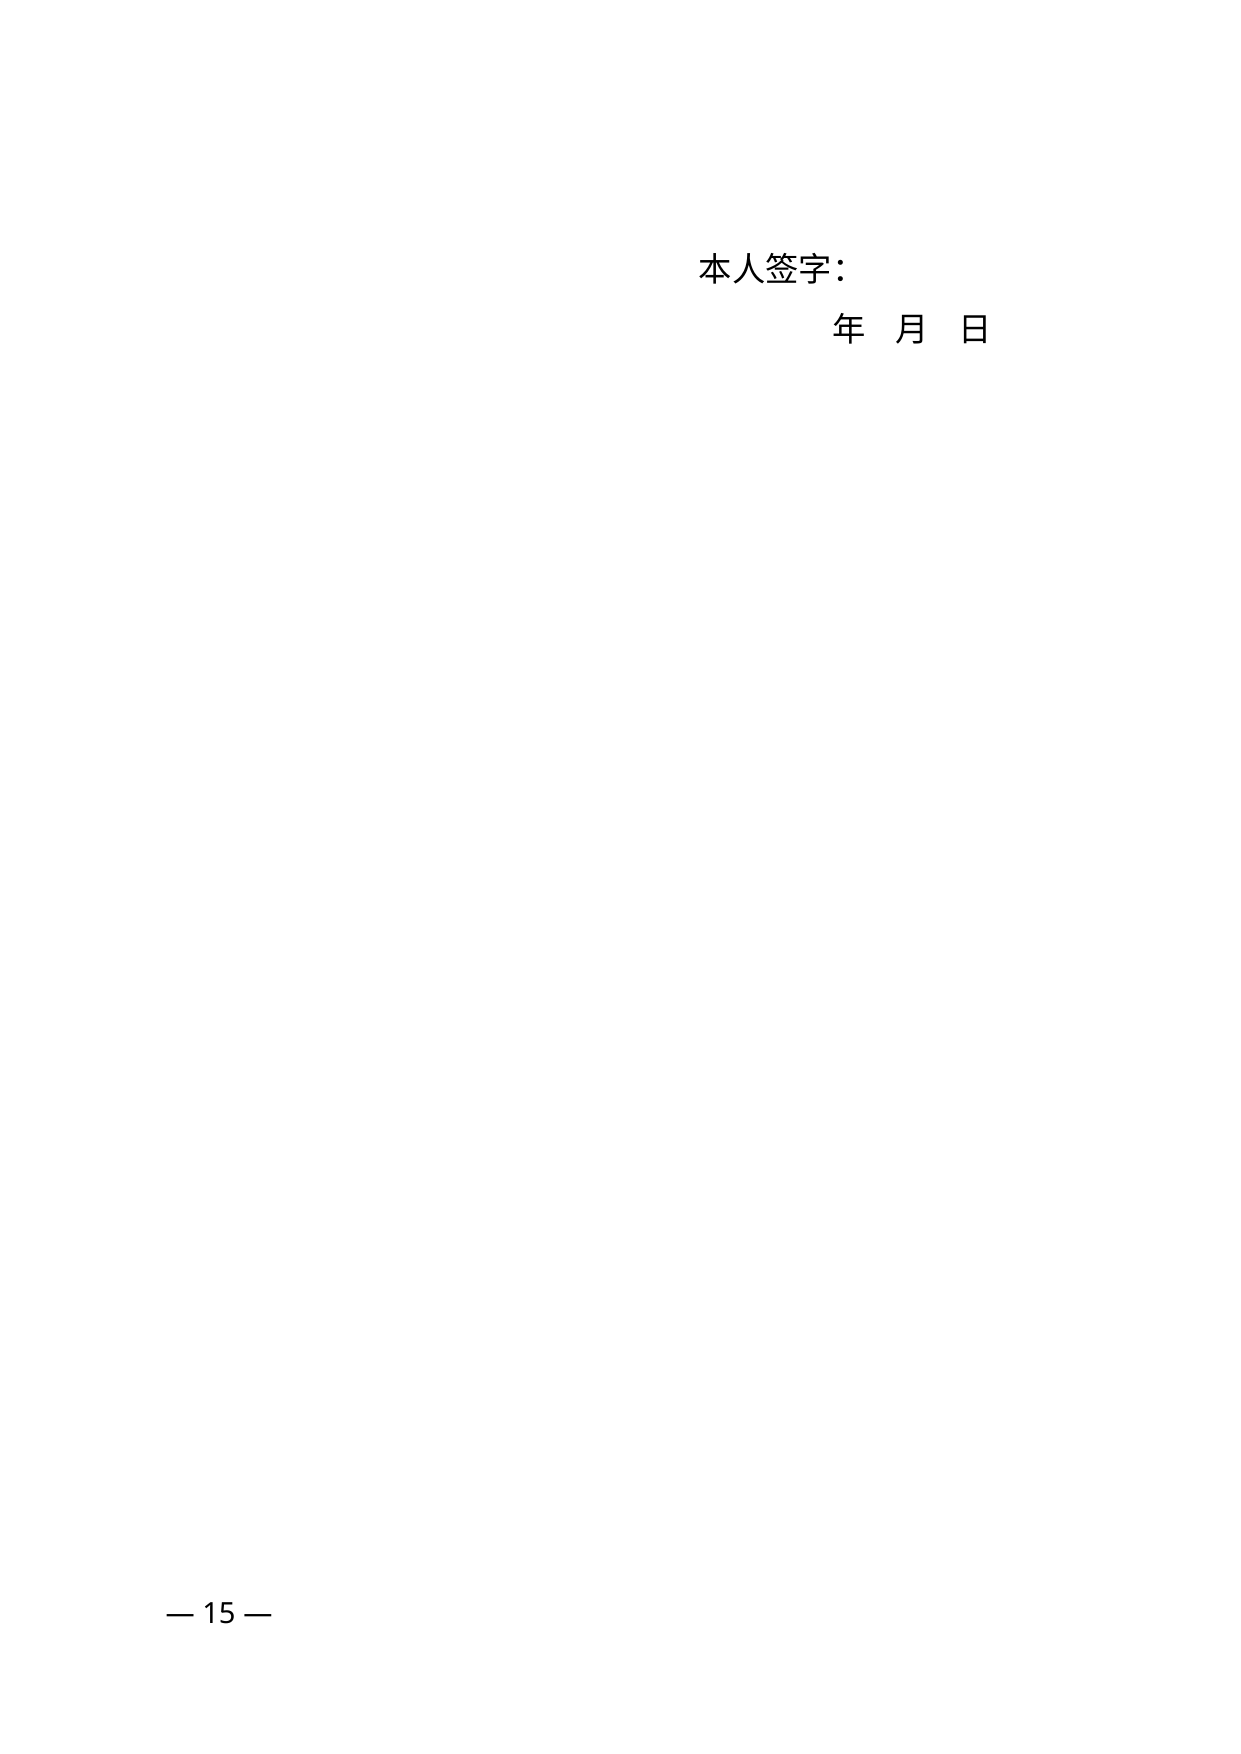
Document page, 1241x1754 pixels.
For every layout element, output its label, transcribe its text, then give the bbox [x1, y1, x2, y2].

list 本人签字： [165, 233, 1087, 293]
list 年 月 日 [165, 293, 1087, 354]
